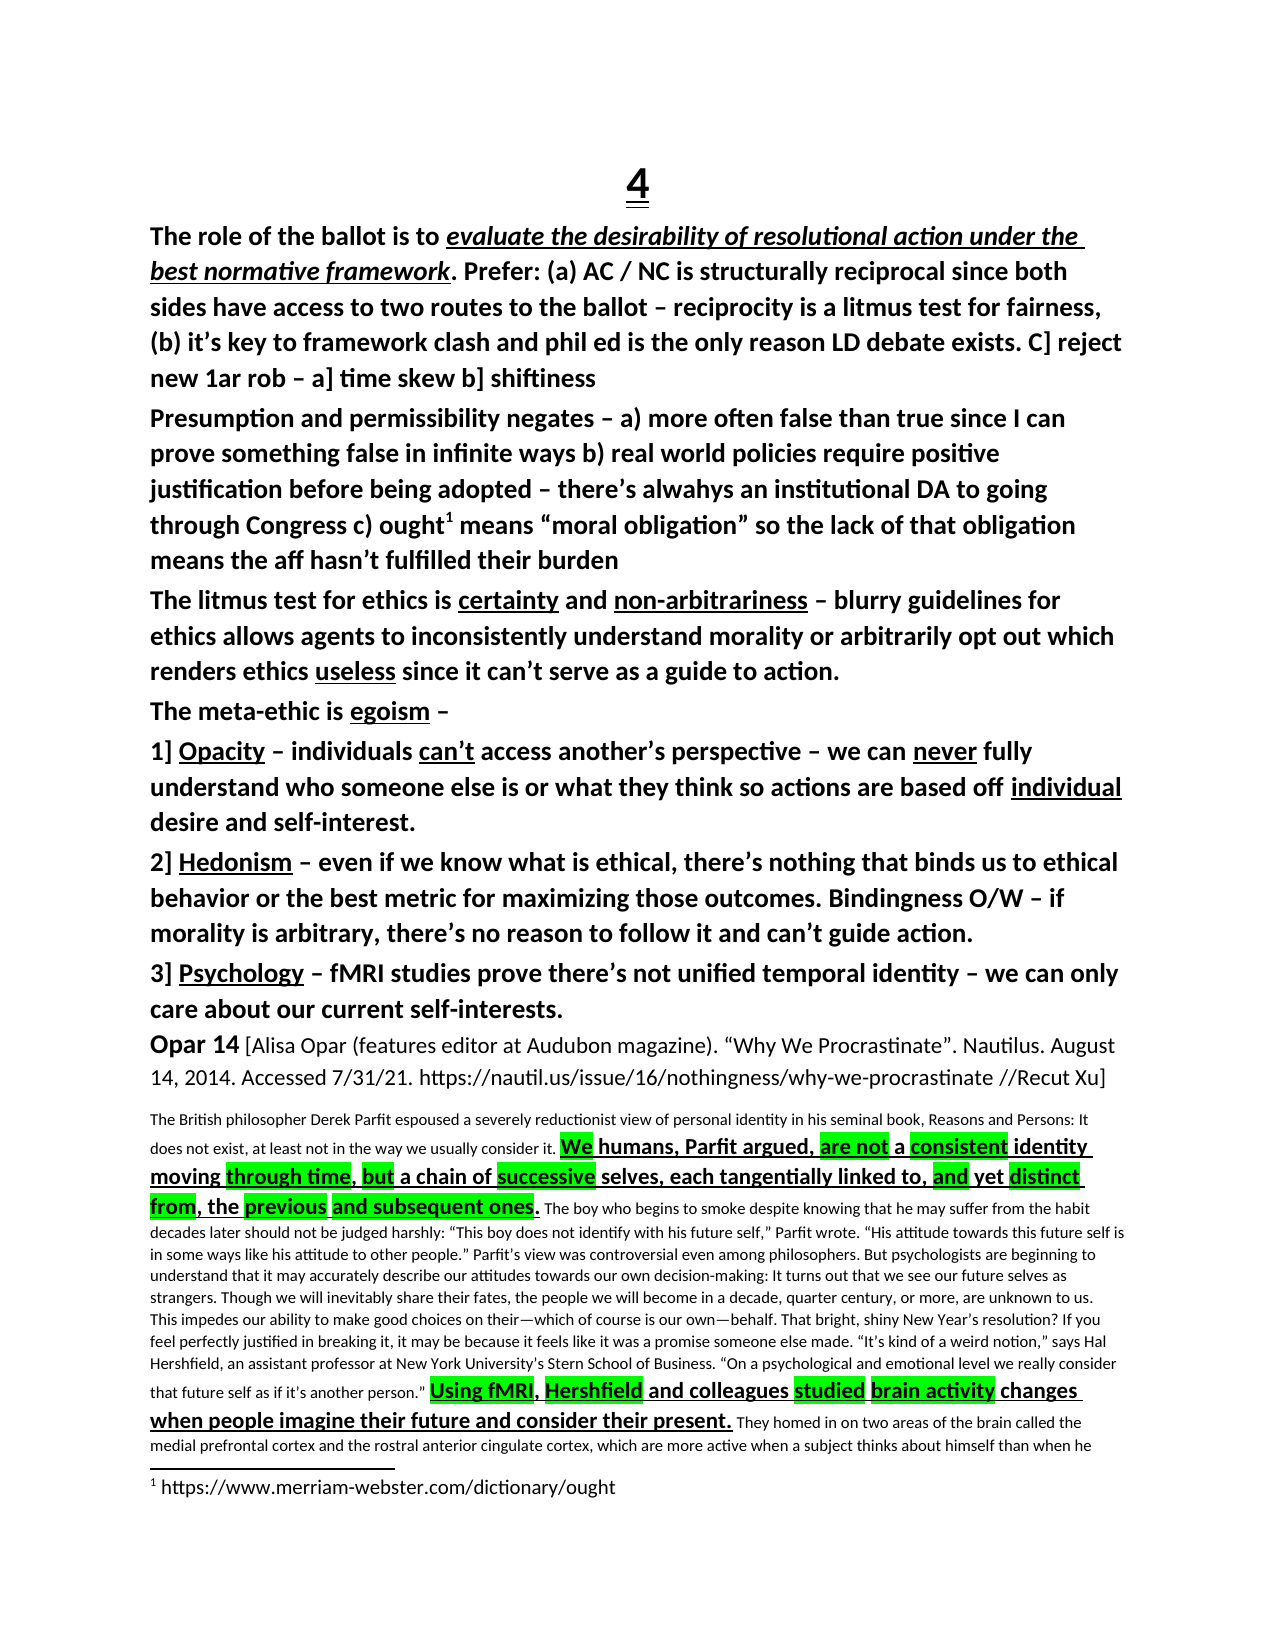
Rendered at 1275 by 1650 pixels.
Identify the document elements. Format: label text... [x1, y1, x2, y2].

subtitle 2] Hedonism – even if we know what is ethical, there’s nothing that binds us to ethical behavior or the best metric for maximizing those outcomes. Bindingness O/W – if morality is arbitrary, there’s no reason to follow it and can’t guide action. [150, 845, 1125, 949]
subtitle Presumption and permissibility negates – a) more often false than true since I can prove something false in infinite ways b) real world policies require positive justification before being adopted – there’s alwahys an institutional DA to going through Congress c) ought means “moral obligation” so the lack of that obligation means the aff hasn’t fulfilled their burden [150, 401, 1125, 576]
subtitle The meta-ethic is egoism – [150, 694, 1125, 727]
subtitle 4 [150, 154, 1125, 210]
subtitle The role of the ballot is to evaluate the desirability of resolutional action under the best normative framework. Prefer: (a) AC / NC is structurally reciprocal since both sides have access to two routes to the ballot – reciprocity is a litmus test for fairness, (b) it’s key to framework clash and phil ed is the only reason LD debate exists. C] reject new 1ar rob – a] time skew b] shiftiness [150, 219, 1125, 394]
text Opar 14 [Alisa Opar (features editor at Audubon magazine). “Why We Procrastinate”. Nautilus. August 14, 2014. Accessed 7/31/21. https://nautil.us/issue/16/nothingness/why-we-procrastinate //Recut Xu] [150, 1027, 1125, 1091]
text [150, 1109, 1125, 1456]
subtitle 1] Opacity – individuals can’t access another’s perspective – we can never fully understand who someone else is or what they think so actions are based off individual desire and self-interest. [150, 734, 1125, 838]
subtitle The litmus test for ethics is certainty and non-arbitrariness – blurry guidelines for ethics allows agents to inconsistently understand morality or arbitrarily opt out which renders ethics useless since it can’t serve as a guide to action. [150, 583, 1125, 687]
subtitle 3] Psychology – fMRI studies prove there’s not unified temporal identity – we can only care about our current self-interests. [150, 956, 1125, 1025]
